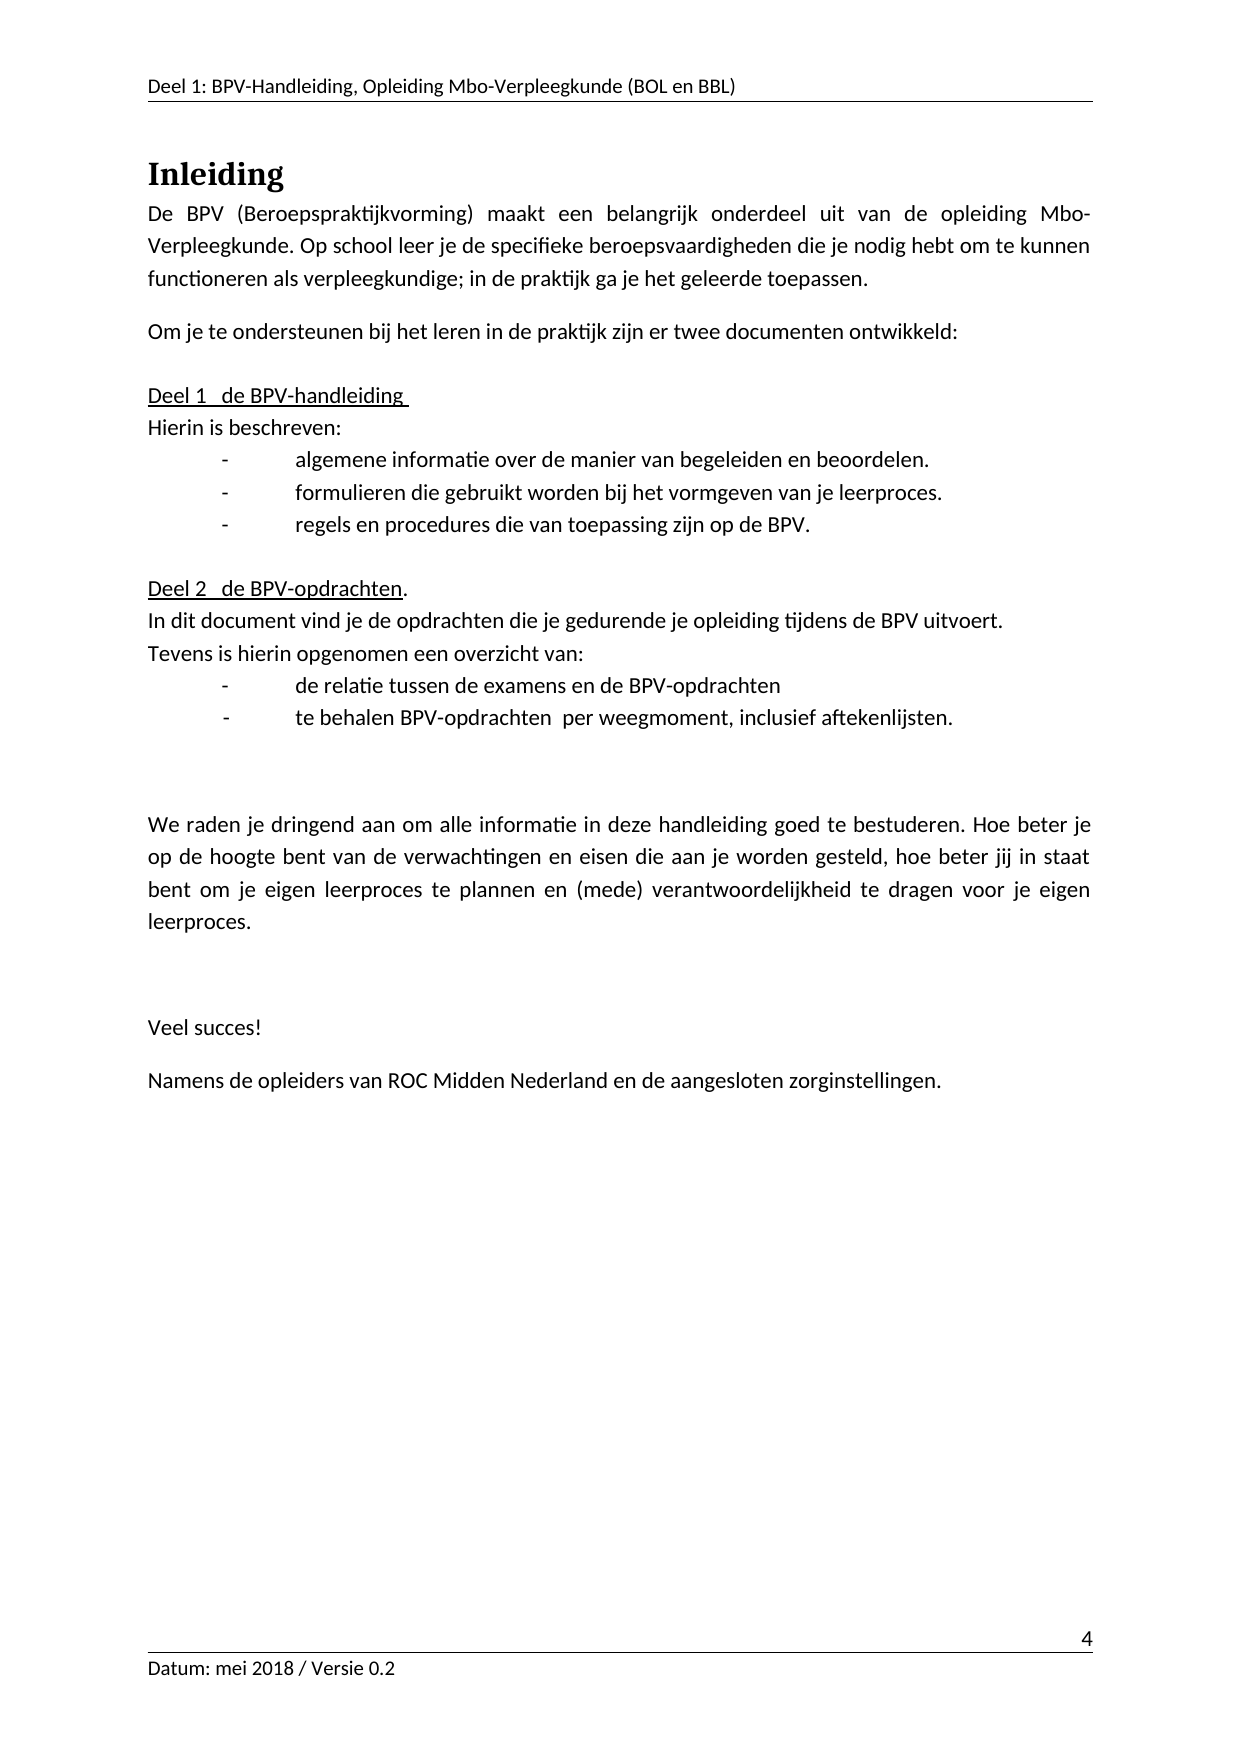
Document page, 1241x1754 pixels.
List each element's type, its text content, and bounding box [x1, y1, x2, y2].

text Tevens is hierin opgenomen een overzicht van: [148, 639, 1093, 667]
text - algemene informatie over de manier van begeleiden en beoordelen. [148, 446, 1093, 473]
text Om je te ondersteunen bij het leren in de praktijk zijn er twee documenten ontwikkeld: [148, 317, 1093, 345]
text Deel 1 de BPV-handleiding [148, 381, 1093, 409]
text De BPV (Beroepspraktijkvorming) maakt een belangrijk onderdeel uit van de opleiding Mbo-Verpleegkunde. Op school leer je de specifieke beroepsvaardigheden die je nodig hebt om te kunnen functioneren als verpleegkundige; in de praktijk ga je het geleerde toepassen. [148, 199, 1093, 292]
text Namens de opleiders van ROC Midden Nederland en de aangesloten zorginstellingen. [148, 1066, 1093, 1094]
text We raden je dringend aan om alle informatie in deze handleiding goed te bestuderen. Hoe beter je op de hoogte bent van de verwachtingen en eisen die aan je worden gesteld, hoe beter jij in staat bent om je eigen leerproces te plannen en (mede) verantwoordelijkheid te dragen voor je eigen leerproces. [148, 810, 1093, 935]
text Hierin is beschreven: [148, 413, 1093, 441]
text - formulieren die gebruikt worden bij het vormgeven van je leerproces. [148, 478, 1093, 506]
text In dit document vind je de opdrachten die je gedurende je opleiding tijdens de BPV uitvoert. [148, 606, 1093, 634]
list - te behalen BPV-opdrachten per weegmoment, inclusief aftekenlijsten. [223, 703, 1093, 731]
text Deel 2 de BPV-opdrachten. [148, 574, 1093, 602]
text - regels en procedures die van toepassing zijn op de BPV. [148, 510, 1093, 538]
subtitle Inleiding [148, 155, 1093, 194]
text Veel succes! [148, 1013, 1093, 1041]
text - de relatie tussen de examens en de BPV-opdrachten [148, 671, 1093, 699]
